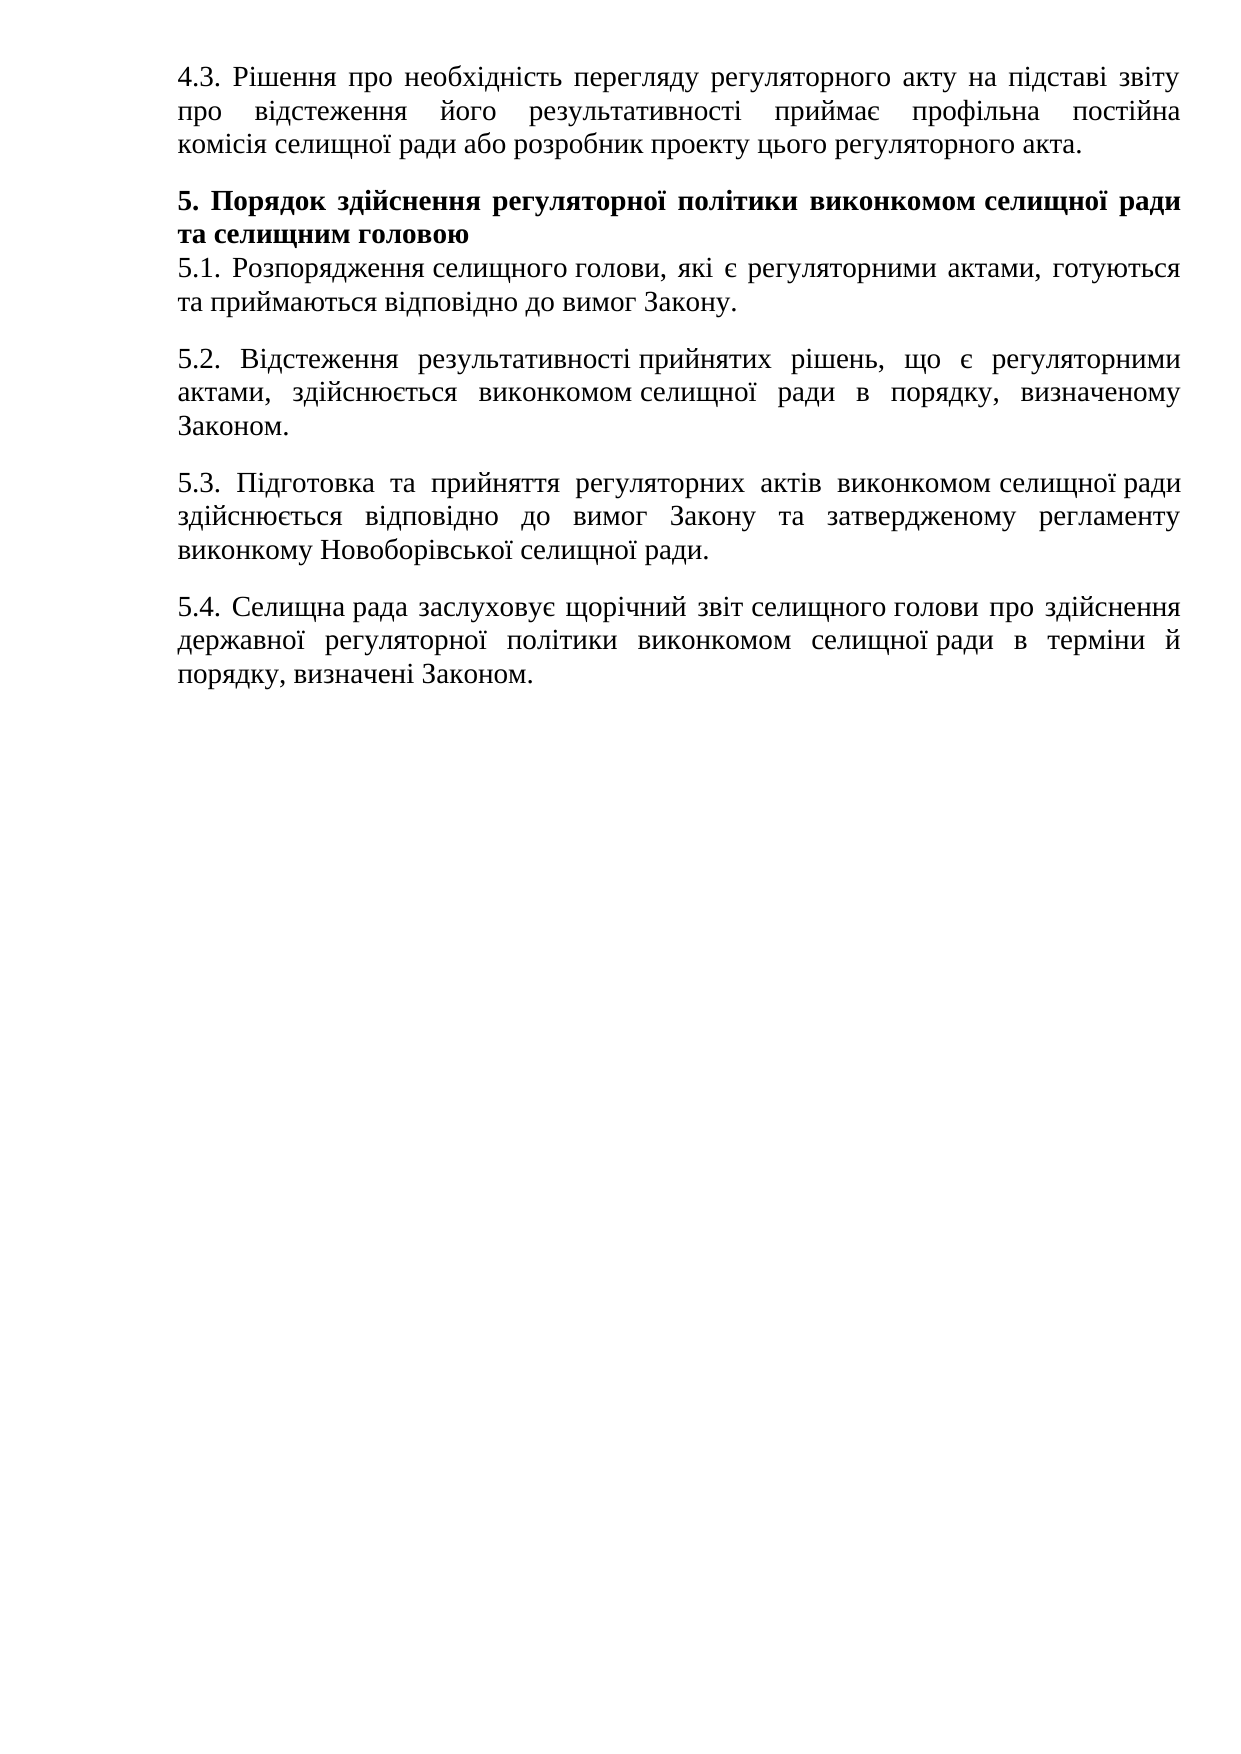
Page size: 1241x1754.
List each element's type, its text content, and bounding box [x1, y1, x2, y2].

text 5.1. Розпорядження селищного голови, які є регуляторними актами, готуються та приймаються відповідно до вимог Закону. [177, 250, 1181, 317]
text 4.3. Рішення про необхідність перегляду регуляторного акту на підставі звіту про відстеження його результативності приймає профільна постійна комісія селищної ради або розробник проекту цього регуляторного акта. [177, 59, 1181, 160]
text 5.4. Селищна рада заслуховує щорічний звіт селищного голови про здійснення державної регуляторної політики виконкомом селищної ради в терміни й порядку, визначені Законом. [177, 589, 1181, 689]
text 5. Порядок здійснення регуляторної політики виконкомом селищної ради та селищним головою [177, 183, 1181, 250]
text 5.3. Підготовка та прийняття регуляторних актів виконкомом селищної ради здійснюється відповідно до вимог Закону та затвердженому регламенту виконкому Новоборівської селищної ради. [177, 465, 1181, 565]
text 5.2. Відстеження результативності прийнятих рішень, що є регуляторними актами, здійснюється виконкомом селищної ради в порядку, визначеному Законом. [177, 341, 1181, 441]
